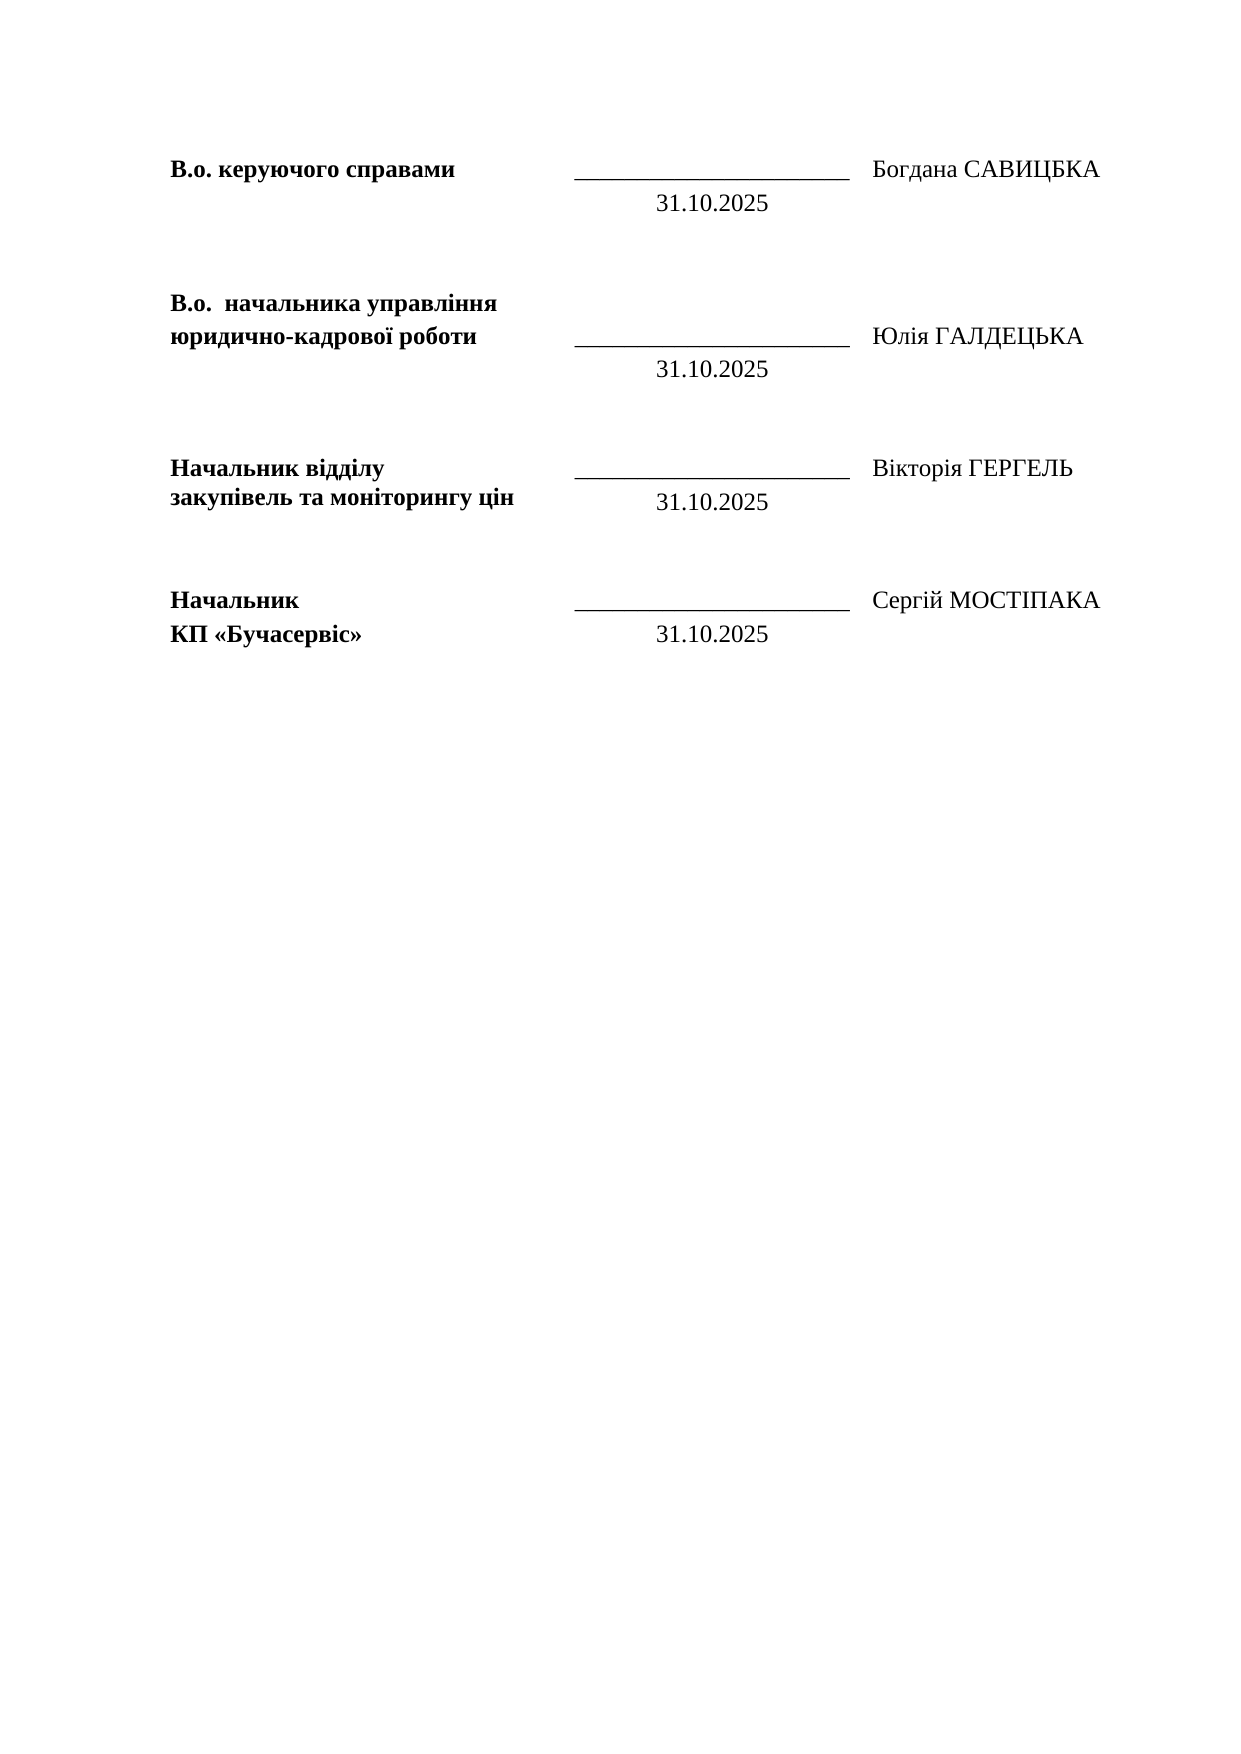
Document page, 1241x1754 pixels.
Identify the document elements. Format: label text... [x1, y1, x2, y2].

table_cell В.о. начальника управління юридично-кадрової роботи [159, 255, 563, 421]
table_cell ______________________ 31.10.2025 [563, 553, 861, 686]
table_cell ______________________ 31.10.2025 [563, 255, 861, 421]
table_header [563, 89, 861, 255]
table_cell Начальник відділу закупівель та моніторингу цін [159, 421, 563, 553]
table_cell ______________________ 31.10.2025 [563, 421, 861, 553]
table_cell Юлія ГАЛДЕЦЬКА [861, 255, 1152, 421]
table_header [159, 89, 563, 255]
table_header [861, 89, 1152, 255]
table_cell Начальник КП «Бучасервіс» [159, 553, 563, 686]
table_cell Вікторія ГЕРГЕЛЬ [861, 421, 1152, 553]
table_cell Сергій МОСТІПАКА [861, 553, 1152, 686]
